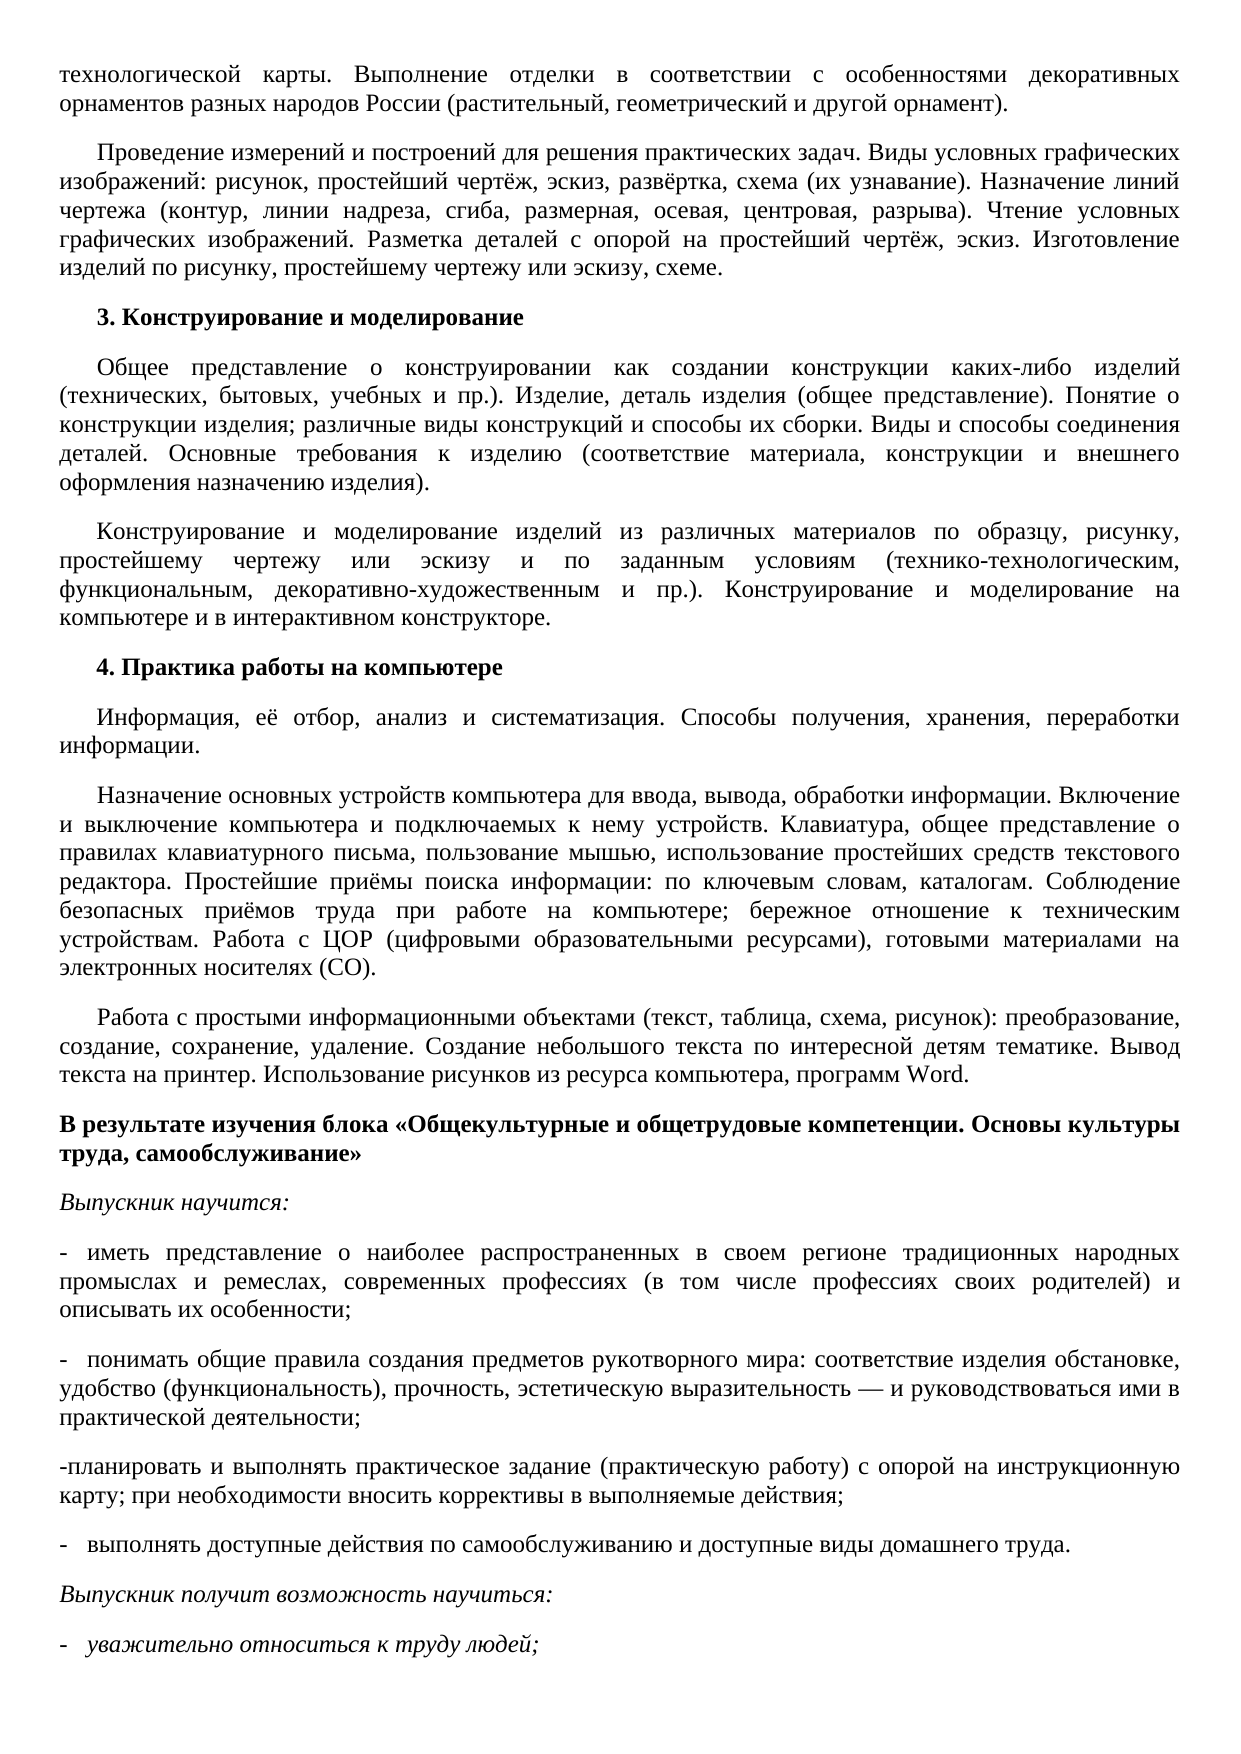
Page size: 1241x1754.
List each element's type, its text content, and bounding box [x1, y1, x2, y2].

text 3. Конструирование и моделирование [59, 302, 1181, 331]
text Общее представление о конструировании как создании конструкции каких-либо изделий (технических, бытовых, учебных и пр.). Изделие, деталь изделия (общее представление). Понятие о конструкции изделия; различные виды конструкций и способы их сборки. Виды и способы соединения деталей. Основные требования к изделию (соответствие материала, конструкции и внешнего оформления назначению изделия). [59, 352, 1181, 495]
text -иметь представление о наиболее распространенных в своем регионе традиционных народных промыслах и ремеслах, современных профессиях (в том числе профессиях своих родителей) и описывать их особенности; [59, 1237, 1181, 1323]
text Выпускник научится: [59, 1187, 1181, 1216]
text -планировать и выполнять практическое задание (практическую работу) с опорой на инструкционную карту; при необходимости вносить коррективы в выполняемые действия; [59, 1451, 1181, 1509]
text Назначение основных устройств компьютера для ввода, вывода, обработки информации. Включение и выключение компьютера и подключаемых к нему устройств. Клавиатура, общее представление о правилах клавиатурного письма, пользование мышью, использование простейших средств текстового редактора. Простейшие приёмы поиска информации: по ключевым словам, каталогам. Соблюдение безопасных приёмов труда при работе на компьютере; бережное отношение к техническим устройствам. Работа с ЦОР (цифровыми образовательными ресурсами), готовыми материалами на электронных носителях (СО). [59, 780, 1181, 981]
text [59, 59, 1181, 117]
text В результате изучения блока «Общекультурные и общетрудовые компетенции. Основы культуры труда, самообслуживание» [59, 1109, 1181, 1167]
text Проведение измерений и построений для решения практических задач. Виды условных графических изображений: рисунок, простейший чертёж, эскиз, развёртка, схема (их узнавание). Назначение линий чертежа (контур, линии надреза, сгиба, размерная, осевая, центровая, разрыва). Чтение условных графических изображений. Разметка деталей с опорой на простейший чертёж, эскиз. Изготовление изделий по рисунку, простейшему чертежу или эскизу, схеме. [59, 137, 1181, 281]
text Конструирование и моделирование изделий из различных материалов по образцу, рисунку, простейшему чертежу или эскизу и по заданным условиям (технико-технологическим, функциональным, декоративно-художественным и пр.). Конструирование и моделирование на компьютере и в интерактивном конструкторе. [59, 516, 1181, 631]
text Выпускник получит возможность научиться: [59, 1579, 1181, 1608]
text -понимать общие правила создания предметов рукотворного мира: соответствие изделия обстановке, удобство (функциональность), прочность, эстетическую выразительность — и руководствоваться ими в практической деятельности; [59, 1344, 1181, 1430]
text Работа с простыми информационными объектами (текст, таблица, схема, рисунок): преобразование, создание, сохранение, удаление. Создание небольшого текста по интересной детям тематике. Вывод текста на принтер. Использование рисунков из ресурса компьютера, программ Word. [59, 1002, 1181, 1088]
text -выполнять доступные действия по самообслуживанию и доступные виды домашнего труда. [59, 1529, 1181, 1558]
text Информация, её отбор, анализ и систематизация. Способы получения, хранения, переработки информации. [59, 702, 1181, 759]
text -уважительно относиться к труду людей; [59, 1629, 1181, 1657]
text 4. Практика работы на компьютере [59, 652, 1181, 681]
